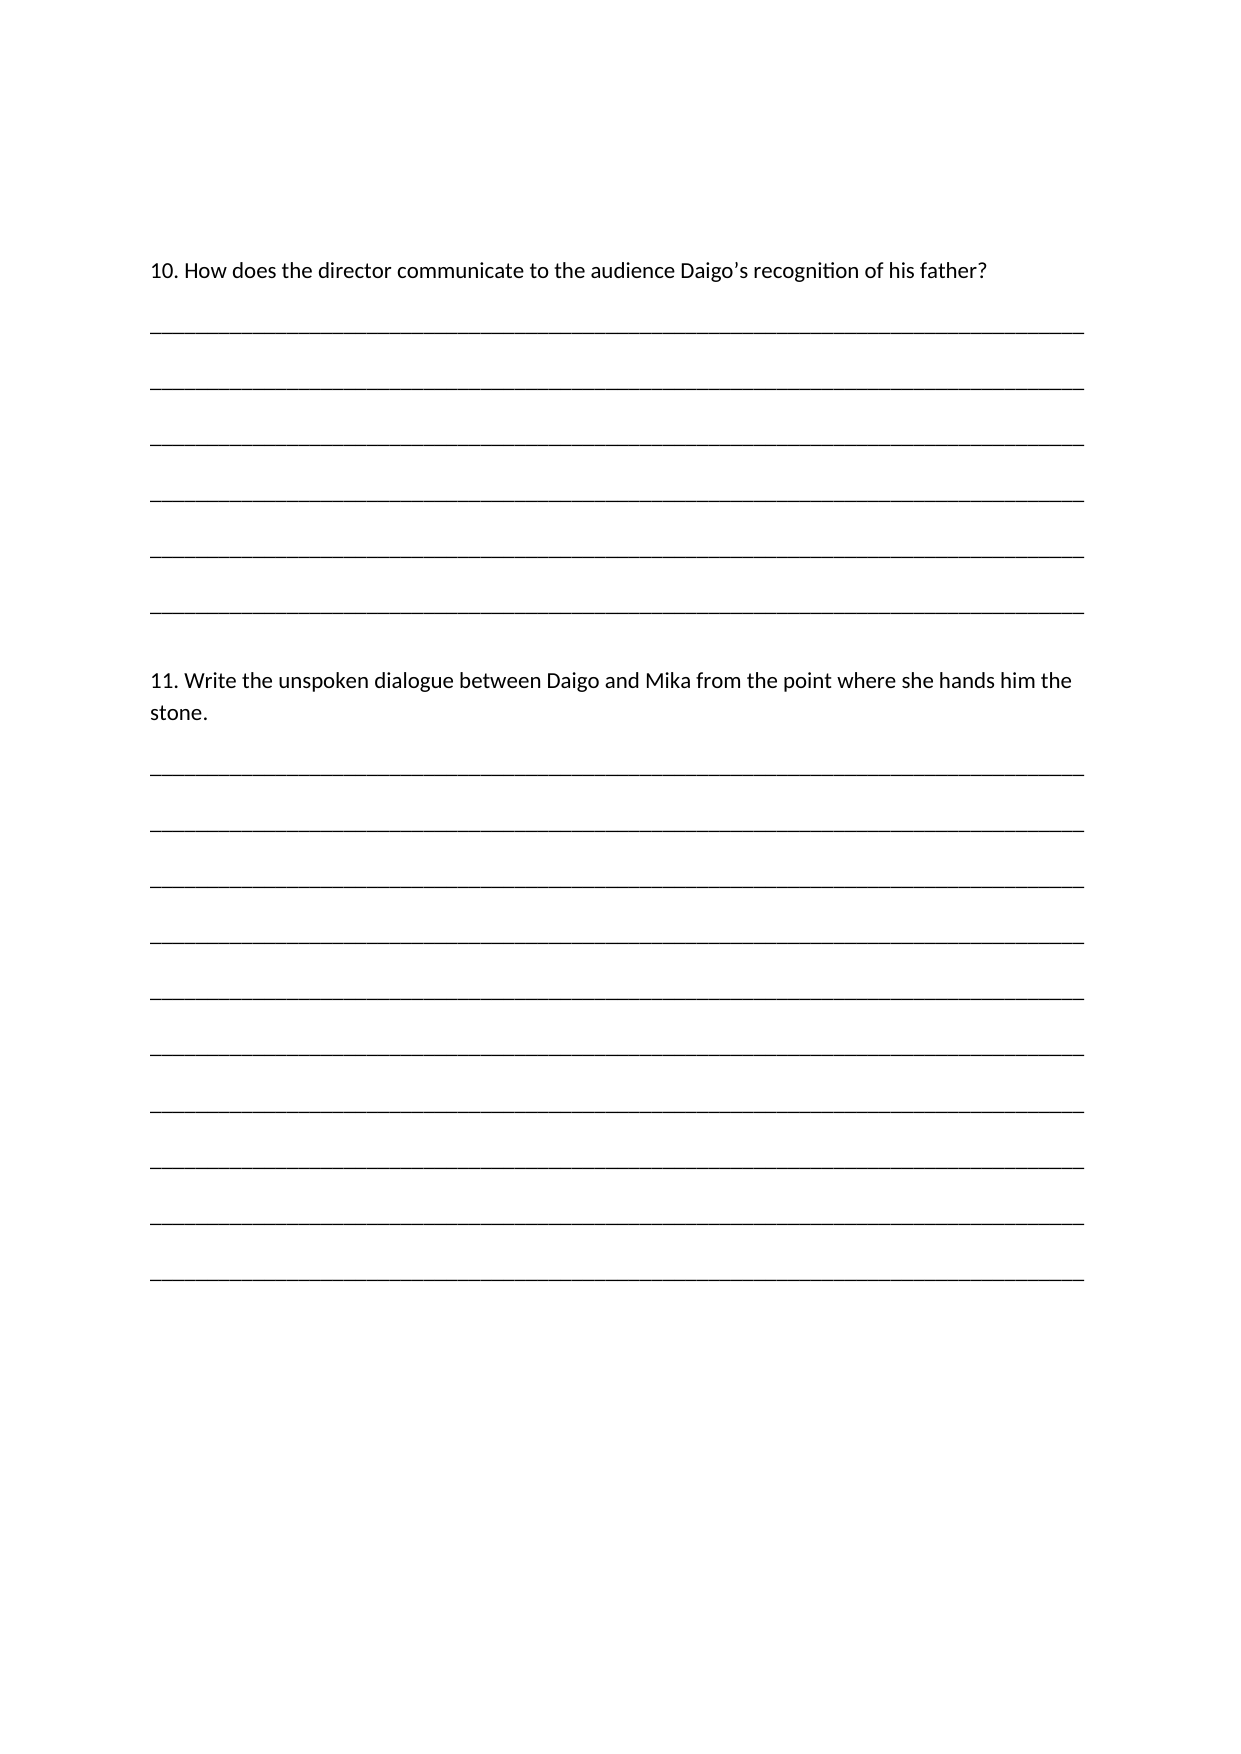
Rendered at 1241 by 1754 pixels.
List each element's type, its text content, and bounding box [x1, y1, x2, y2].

text ____________________________________________________________________________________________________________________________________________________________________________________________________________________________________________________________________________________________________________________________________________________________________________________________________________________________________________________________________________________________________________________________________________________________________________________________________________________________________________________________________________________________________________________________________________________________________________________________________________________________________________________ [150, 751, 1090, 1284]
text 10. How does the director communicate to the audience Daigo’s recognition of his father? [150, 256, 1090, 284]
text ____________________________________________________________________________________________________________________________________________________________________________________________________________________________________________________________________________________________________________________________________________________________________________________________________________________________________________________________________________________________________________ [150, 309, 1090, 617]
text 11. Write the unspoken dialogue between Daigo and Mika from the point where she hands him the stone. [150, 666, 1090, 726]
